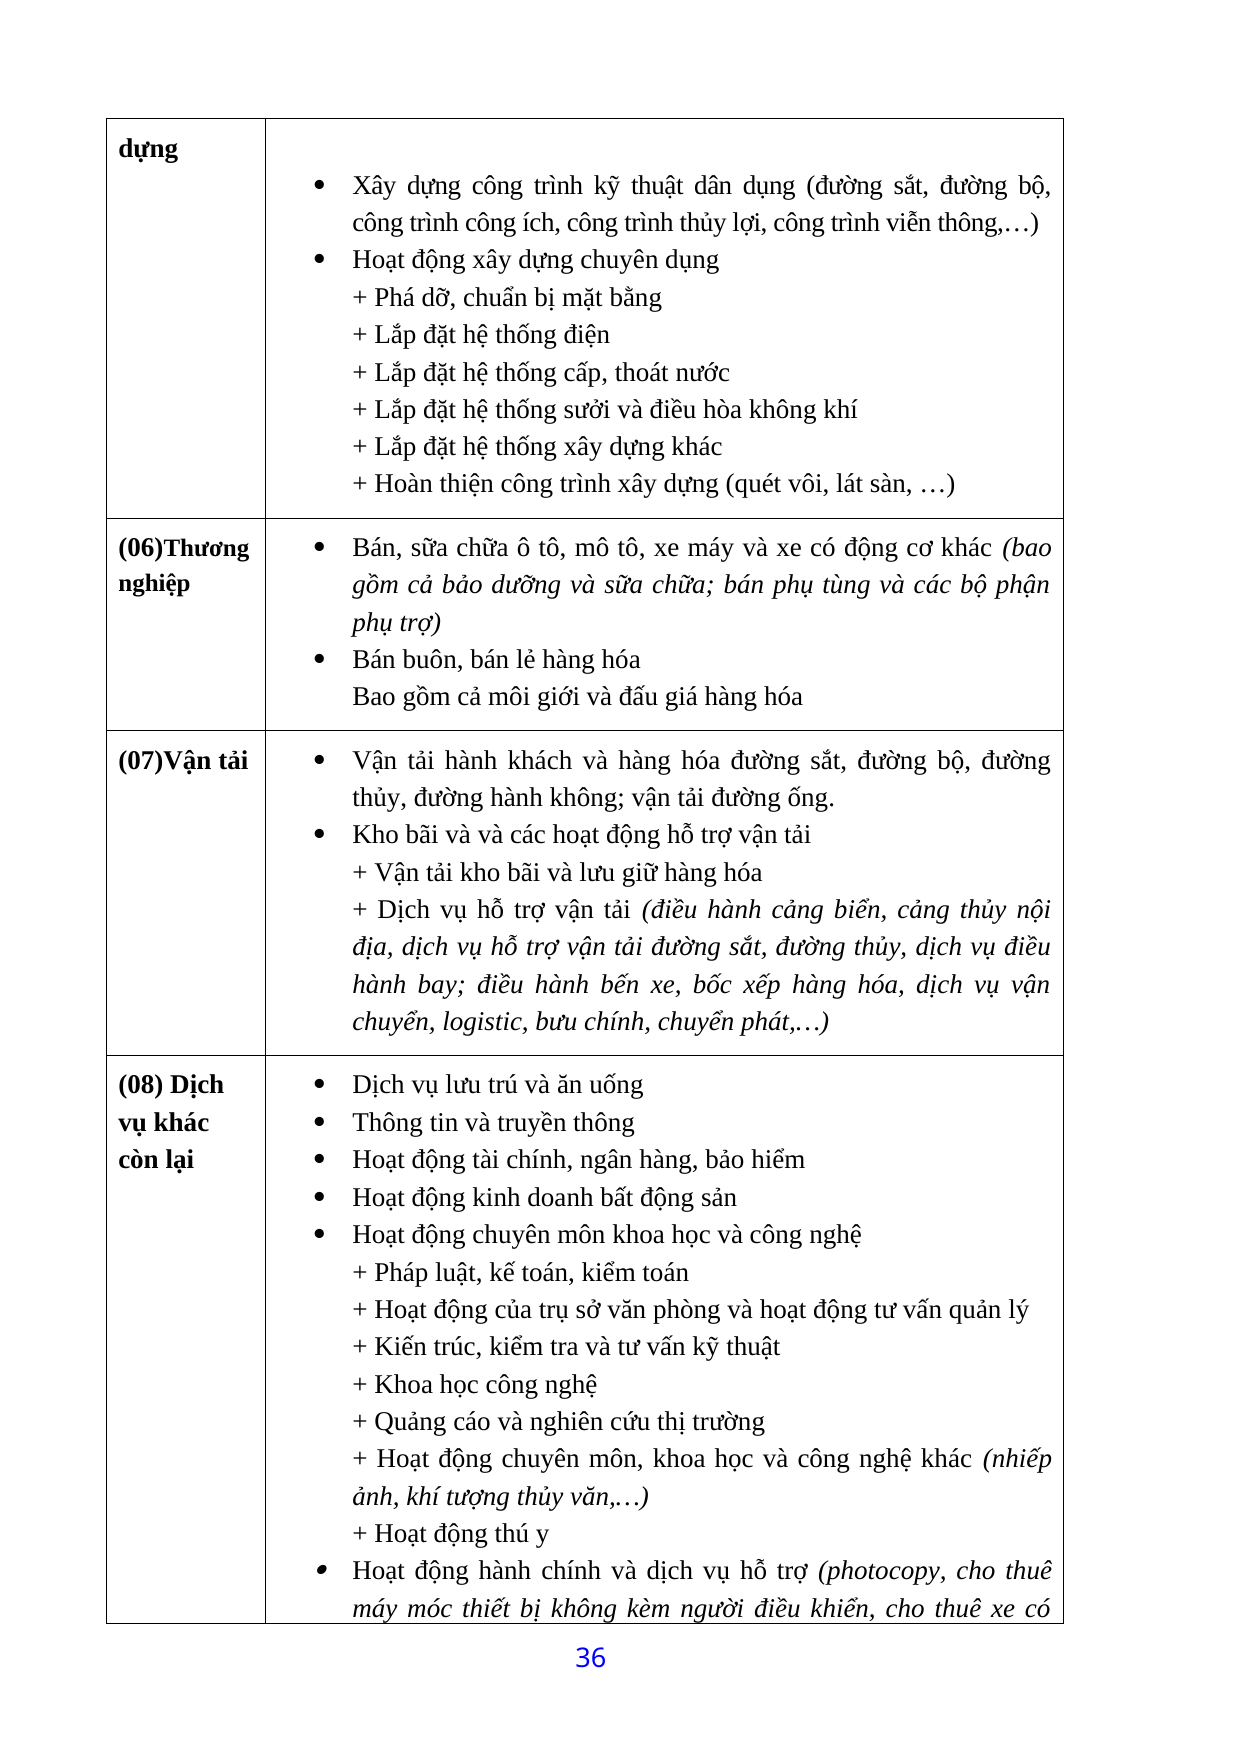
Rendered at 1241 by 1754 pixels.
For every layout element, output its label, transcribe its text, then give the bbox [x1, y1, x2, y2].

table_cell Bán, sữa chữa ô tô, mô tô, xe máy và xe có động cơ khác (bao gồm cả bảo dưỡng và sữa chữa; bán phụ tùng và các bộ phận phụ trợ) Bán buôn, bán lẻ hàng hóa Bao gồm cả môi giới và đấu giá hàng hóa [266, 519, 1063, 730]
table_cell (06)Thương nghiệp [107, 519, 265, 730]
table_cell Vận tải hành khách và hàng hóa đường sắt, đường bộ, đường thủy, đường hành không; vận tải đường ống. Kho bãi và và các hoạt động hỗ trợ vận tải + Vận tải kho bãi và lưu giữ hàng hóa + Dịch vụ hỗ trợ vận tải (điều hành cảng biển, cảng thủy nội địa, dịch vụ hỗ trợ vận tải đường sắt, đường thủy, dịch vụ điều hành bay; điều hành bến xe, bốc xếp hàng hóa, dịch vụ vận chuyển, logistic, bưu chính, chuyển phát,…) [266, 731, 1063, 1055]
table_cell (05) Xây dựng [107, 119, 265, 517]
table_cell (07)Vận tải [107, 731, 265, 1055]
table_cell (08) Dịch vụ khác còn lại [107, 1056, 265, 1623]
